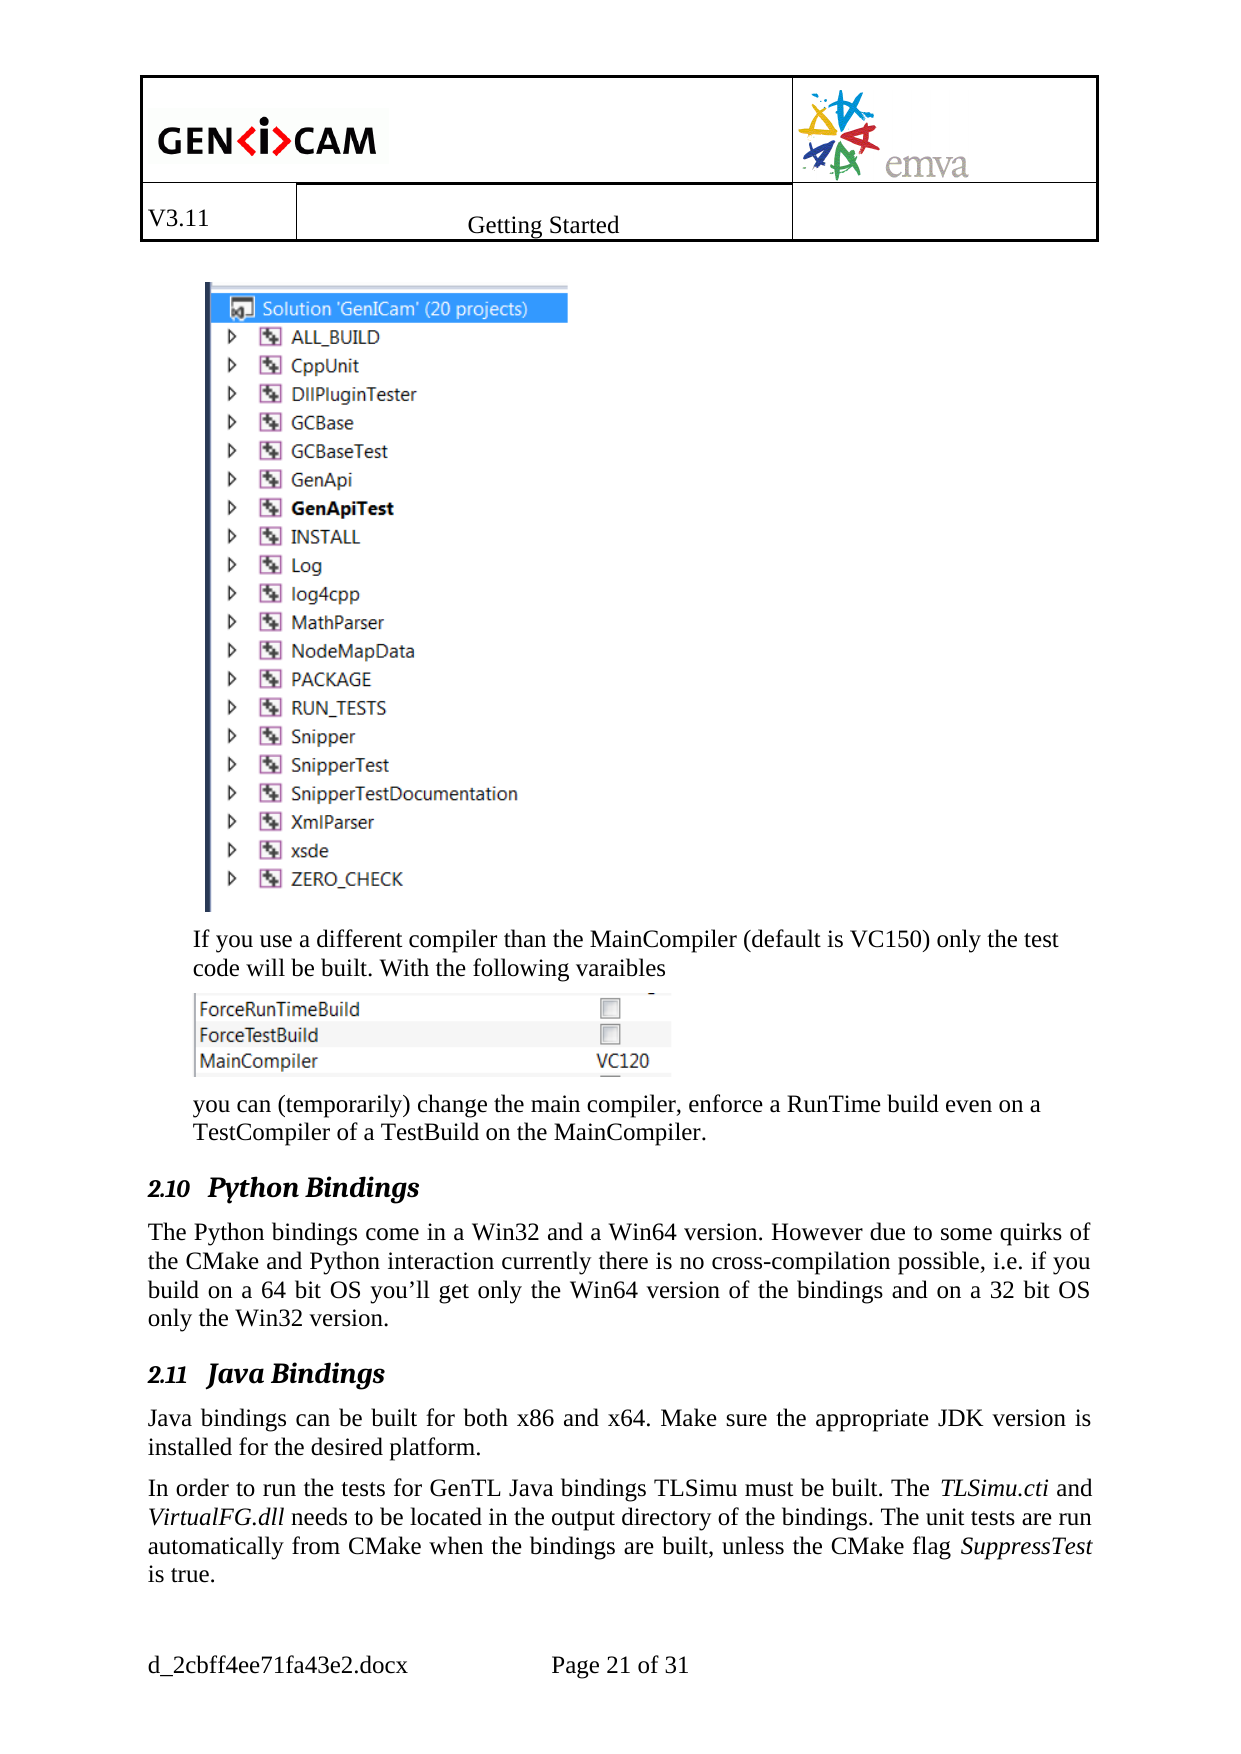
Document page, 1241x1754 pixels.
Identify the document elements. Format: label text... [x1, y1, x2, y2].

text In order to run the tests for GenTL Java bindings TLSimu must be built. The TLSimu.cti and VirtualFG.dll needs to be located in the output directory of the bindings. The unit tests are run automatically from CMake when the bindings are built, unless the CMake flag SuppressTest is true. [148, 1473, 1092, 1588]
text If you use a different compiler than the MainCompiler (default is VC150) only the test code will be built. With the following varaibles [193, 924, 1092, 981]
subtitle Java Bindings [148, 1357, 1092, 1391]
picture [205, 282, 568, 912]
picture [192, 993, 672, 1077]
text The Python bindings come in a Win32 and a Win64 version. However due to some quirks of the CMake and Python interaction currently there is no cross-compilation possible, i.e. if you build on a 64 bit OS you’ll get only the Win64 version of the bindings and on a 32 bit OS only the Win32 version. [148, 1217, 1092, 1332]
text Java bindings can be built for both x86 and x64. Make sure the appropriate JDK version is installed for the desired platform. [148, 1403, 1092, 1461]
picture [798, 90, 969, 182]
text you can (temporarily) change the main compiler, enforce a RunTime build even on a TestCompiler of a TestBuild on the MainCompiler. [193, 1089, 1092, 1146]
subtitle Python Bindings [148, 1171, 1092, 1205]
